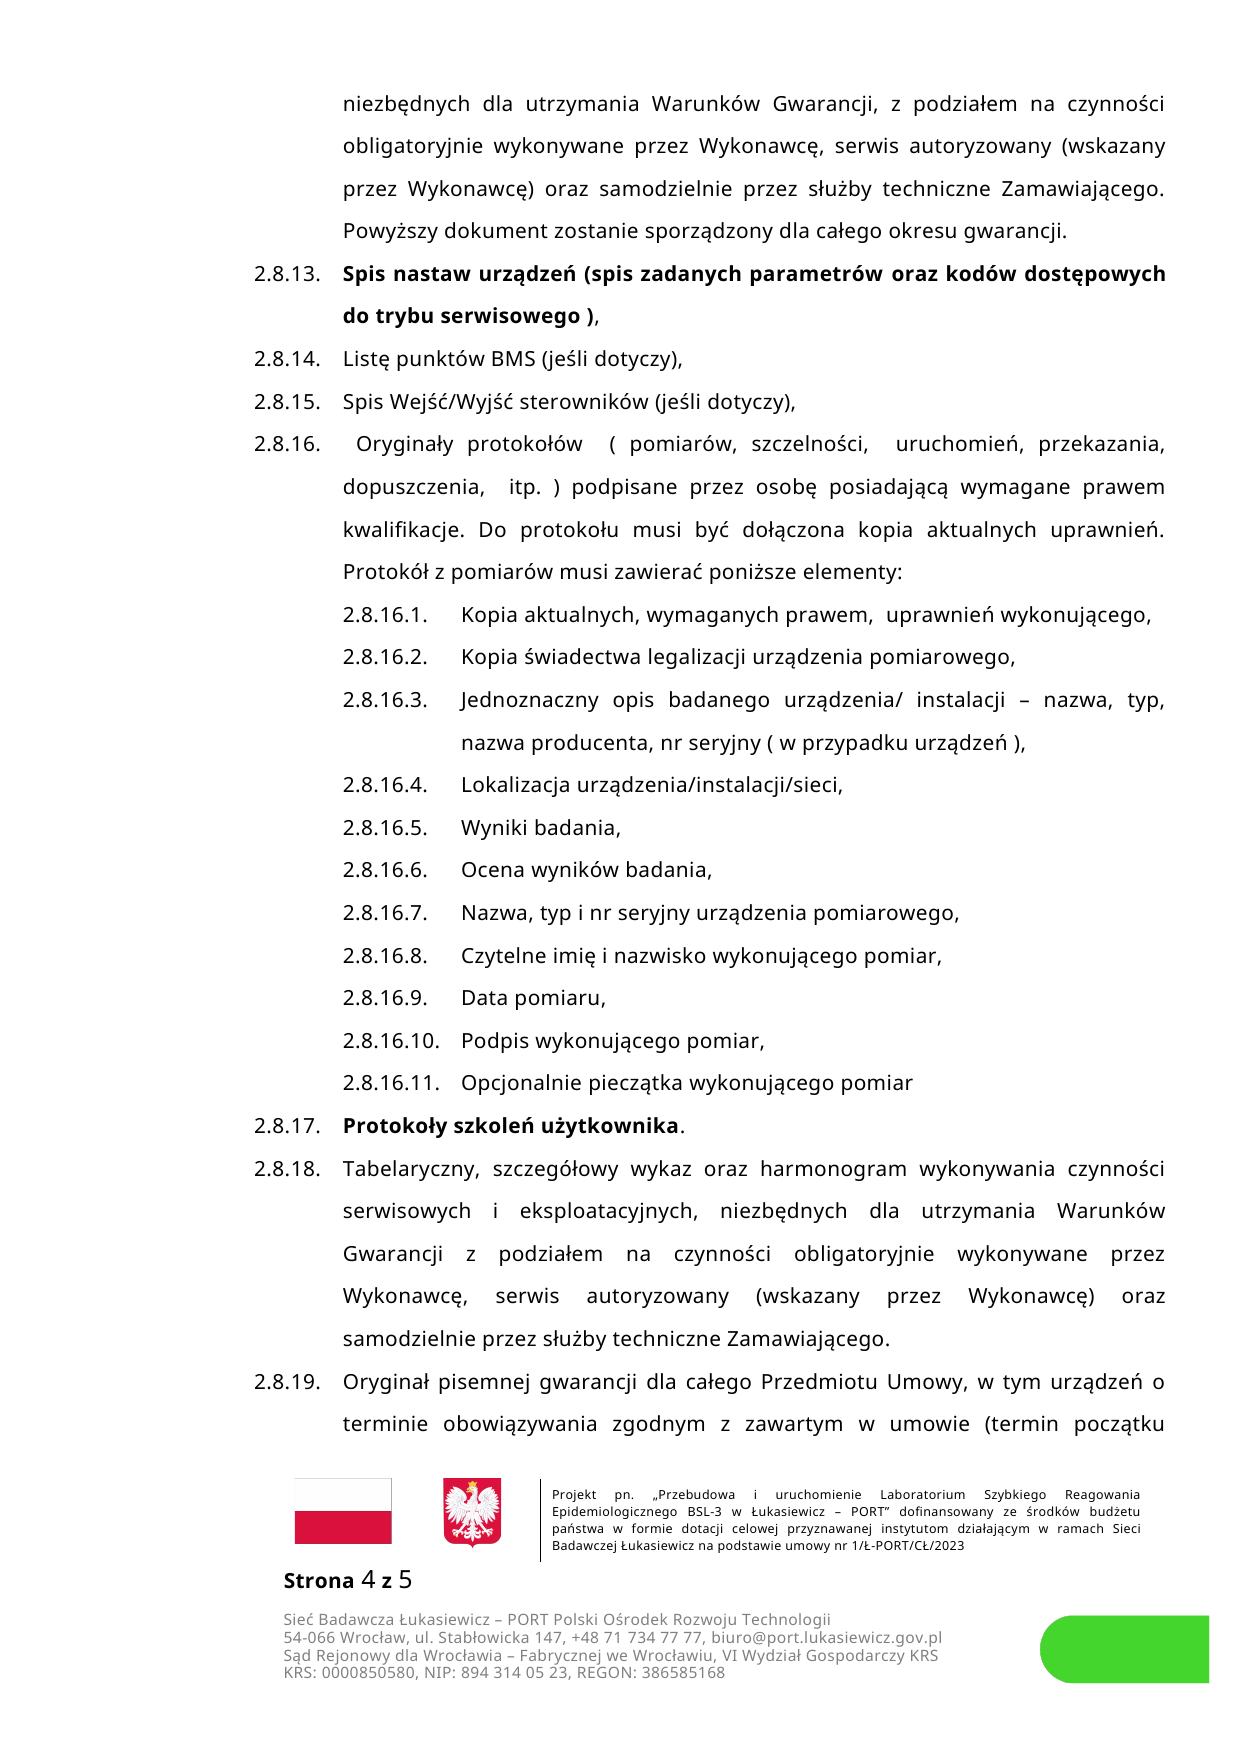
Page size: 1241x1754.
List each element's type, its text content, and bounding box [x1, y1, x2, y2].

list Opcjonalnie pieczątka wykonującego pomiar [343, 1068, 1167, 1097]
list Podpis wykonującego pomiar, [343, 1026, 1167, 1054]
list Spis nastaw urządzeń (spis zadanych parametrów oraz kodów dostępowych do trybu serwisowego ), [254, 259, 1167, 330]
list Spis Wejść/Wyjść sterowników (jeśli dotyczy), [254, 387, 1167, 415]
list Tabelaryczny, szczegółowy wykaz oraz harmonogram wykonywania czynności serwisowych i eksploatacyjnych, niezbędnych dla utrzymania Warunków Gwarancji z podziałem na czynności obligatoryjnie wykonywane przez Wykonawcę, serwis autoryzowany (wskazany przez Wykonawcę) oraz samodzielnie przez służby techniczne Zamawiającego. [254, 1154, 1167, 1353]
list Protokoły szkoleń użytkownika. [254, 1111, 1167, 1139]
list Listę punktów BMS (jeśli dotyczy), [254, 344, 1167, 373]
list Nazwa, typ i nr seryjny urządzenia pomiarowego, [343, 898, 1167, 927]
list Wyniki badania, [343, 813, 1167, 841]
picture [1036, 1611, 1239, 1752]
list Lokalizacja urządzenia/instalacji/sieci, [343, 770, 1167, 799]
list Kopia świadectwa legalizacji urządzenia pomiarowego, [343, 642, 1167, 671]
list Kopia aktualnych, wymaganych prawem, uprawnień wykonującego, [343, 600, 1167, 628]
list Jednoznaczny opis badanego urządzenia/ instalacji – nazwa, typ, nazwa producenta, nr seryjny ( w przypadku urządzeń ), [343, 685, 1167, 756]
list Ocena wyników badania, [343, 856, 1167, 884]
list Data pomiaru, [343, 983, 1167, 1012]
list Oryginały protokołów ( pomiarów, szczelności, uruchomień, przekazania, dopuszczenia, itp. ) podpisane przez osobę posiadającą wymagane prawem kwalifikacje. Do protokołu musi być dołączona kopia aktualnych uprawnień. Protokół z pomiarów musi zawierać poniższe elementy: [254, 429, 1167, 586]
picture [294, 1478, 502, 1548]
list Czytelne imię i nazwisko wykonującego pomiar, [343, 941, 1167, 969]
